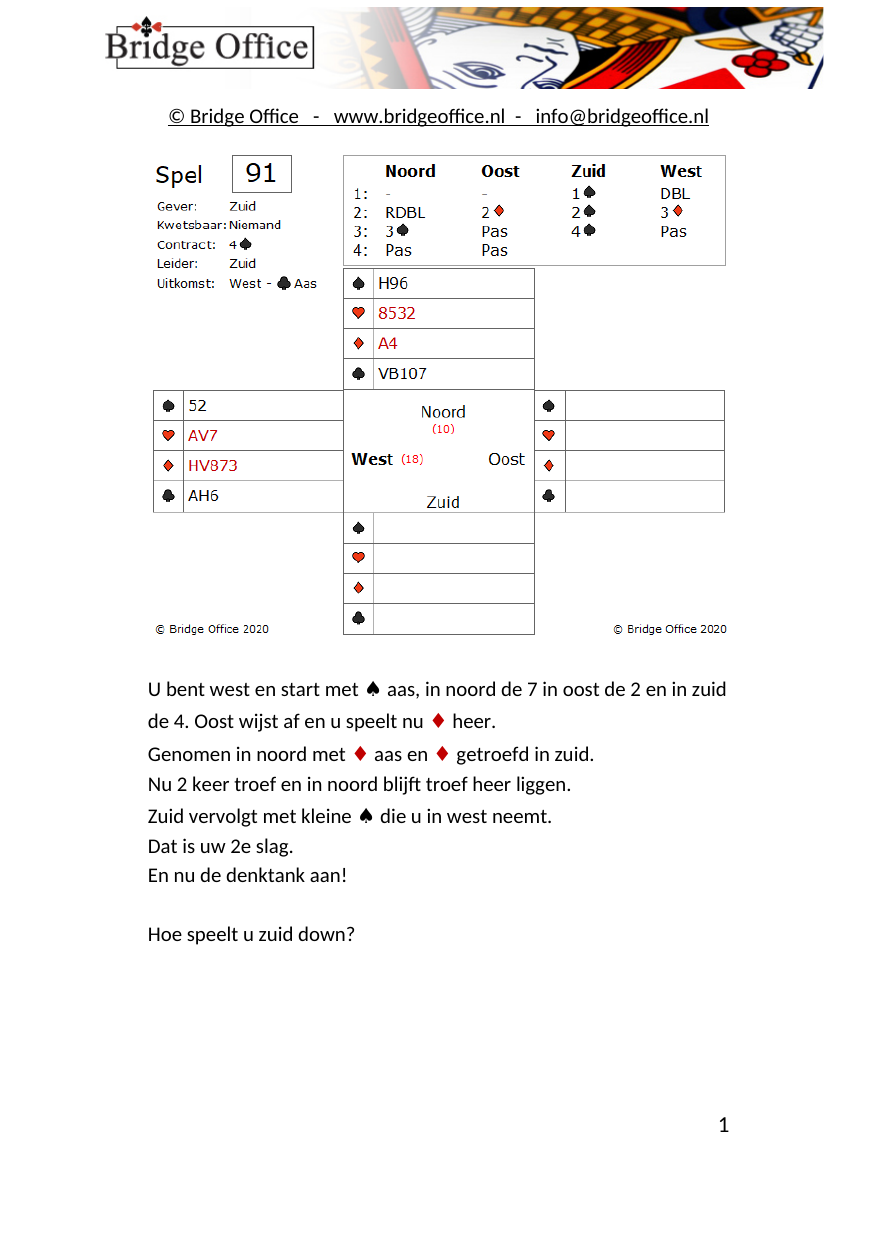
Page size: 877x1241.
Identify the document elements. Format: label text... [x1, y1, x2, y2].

text En nu de denktank aan! [148, 862, 729, 888]
text Nu 2 keer troef en in noord blijft troef heer liggen. [148, 772, 729, 797]
text Hoe speelt u zuid down? [148, 921, 729, 946]
text U bent west en start met ♠ aas, in noord de 7 in oost de 2 en in zuid de 4. Oost wijst af en u speelt nu ♦ heer. [148, 644, 729, 735]
picture [78, 7, 824, 89]
text Genomen in noord met ♦ aas en ♦ getroefd in zuid. [148, 739, 729, 767]
text Zuid vervolgt met kleine ♠ die u in west neemt. [148, 801, 729, 829]
picture [147, 147, 730, 640]
text Dat is uw 2e slag. [148, 833, 729, 859]
